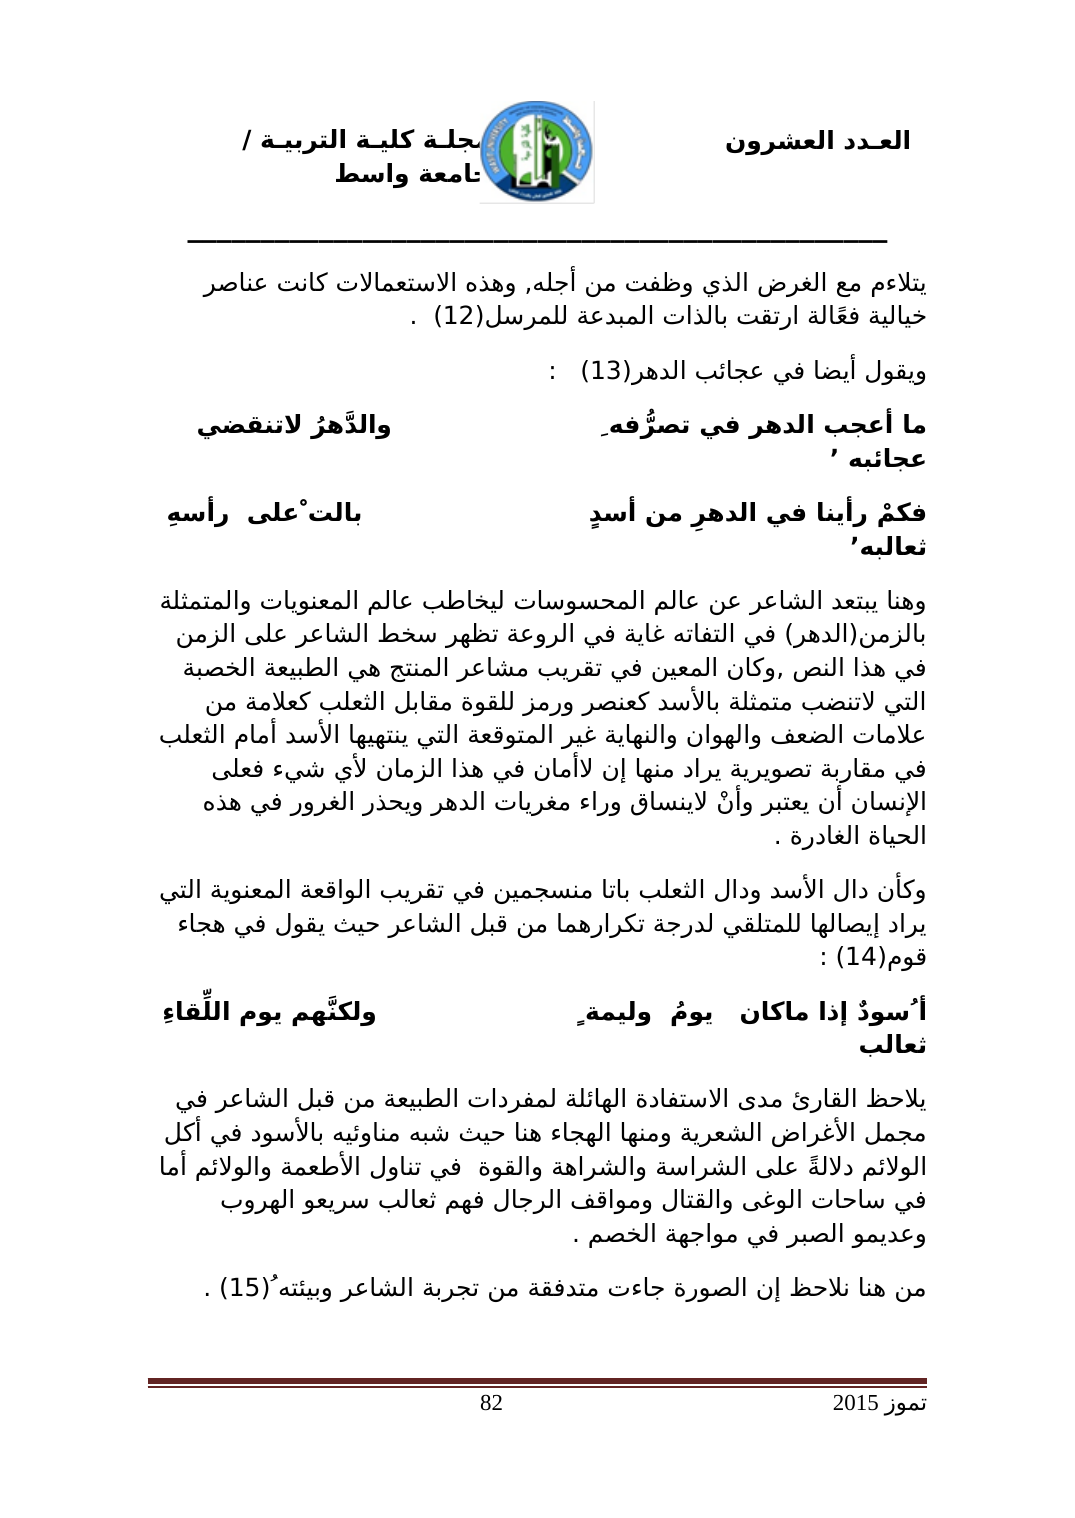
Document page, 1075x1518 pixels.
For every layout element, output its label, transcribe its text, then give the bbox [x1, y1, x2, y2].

text وكأن دال الأسد ودال الثعلب باتا منسجمين في تقريب الواقعة المعنوية التي يراد إيصالها للمتلقي لدرجة تكرارهما من قبل الشاعر حيث يقول في هجاء قوم(14) : [148, 875, 927, 972]
text ويقول أيضا في عجائب الدهر(13) : [148, 356, 927, 385]
picture [479, 101, 595, 205]
text وهنا يبتعد الشاعر عن عالم المحسوسات ليخاطب عالم المعنويات والمتمثلة بالزمن(الدهر) في التفاته غاية في الروعة تظهر سخط الشاعر على الزمن في هذا النص ,وكان المعين في تقريب مشاعر المنتج هي الطبيعة الخصبة التي لاتنضب متمثلة بالأسد كعنصر ورمز للقوة مقابل الثعلب كعلامة من علامات الضعف والهوان والنهاية غير المتوقعة التي ينتهيها الأسد أمام الثعلب في مقاربة تصويرية يراد منها إن لاأمان في هذا الزمان لأي شيء فعلى الإنسان أن يعتبر وأنْ لاينساق وراء مغريات الدهر ويحذر الغرور في هذه الحياة الغادرة . [148, 586, 927, 850]
text من هنا نلاحظ إن الصورة جاءت متدفقة من تجربة الشاعر وبيئته ُ(15) . [148, 1273, 927, 1302]
text فكمْ رأينا في الدهرِ من أسدٍ بالت ْعلى رأسهِ ثعالبه’ [148, 498, 927, 561]
text يلاحظ القارئ مدى الاستفادة الهائلة لمفردات الطبيعة من قبل الشاعر في مجمل الأغراض الشعرية ومنها الهجاء هنا حيث شبه مناوئيه بالأسود في أكل الولائم دلالةً على الشراسة والشراهة والقوة في تناول الأطعمة والولائم أما في ساحات الوغى والقتال ومواقف الرجال فهم ثعالب سريعو الهروب وعديمو الصبر في مواجهة الخصم . [148, 1085, 927, 1248]
text ما أعجب الدهر في تصرُّفه ِ والدَّهرُ لاتنقضي عجائبه ’ [148, 410, 927, 473]
text أ ُسودٌ إذا ماكان يومُ وليمة ٍ ولكنَّهم يوم اللِّقاءِ ثعالب [148, 997, 927, 1059]
